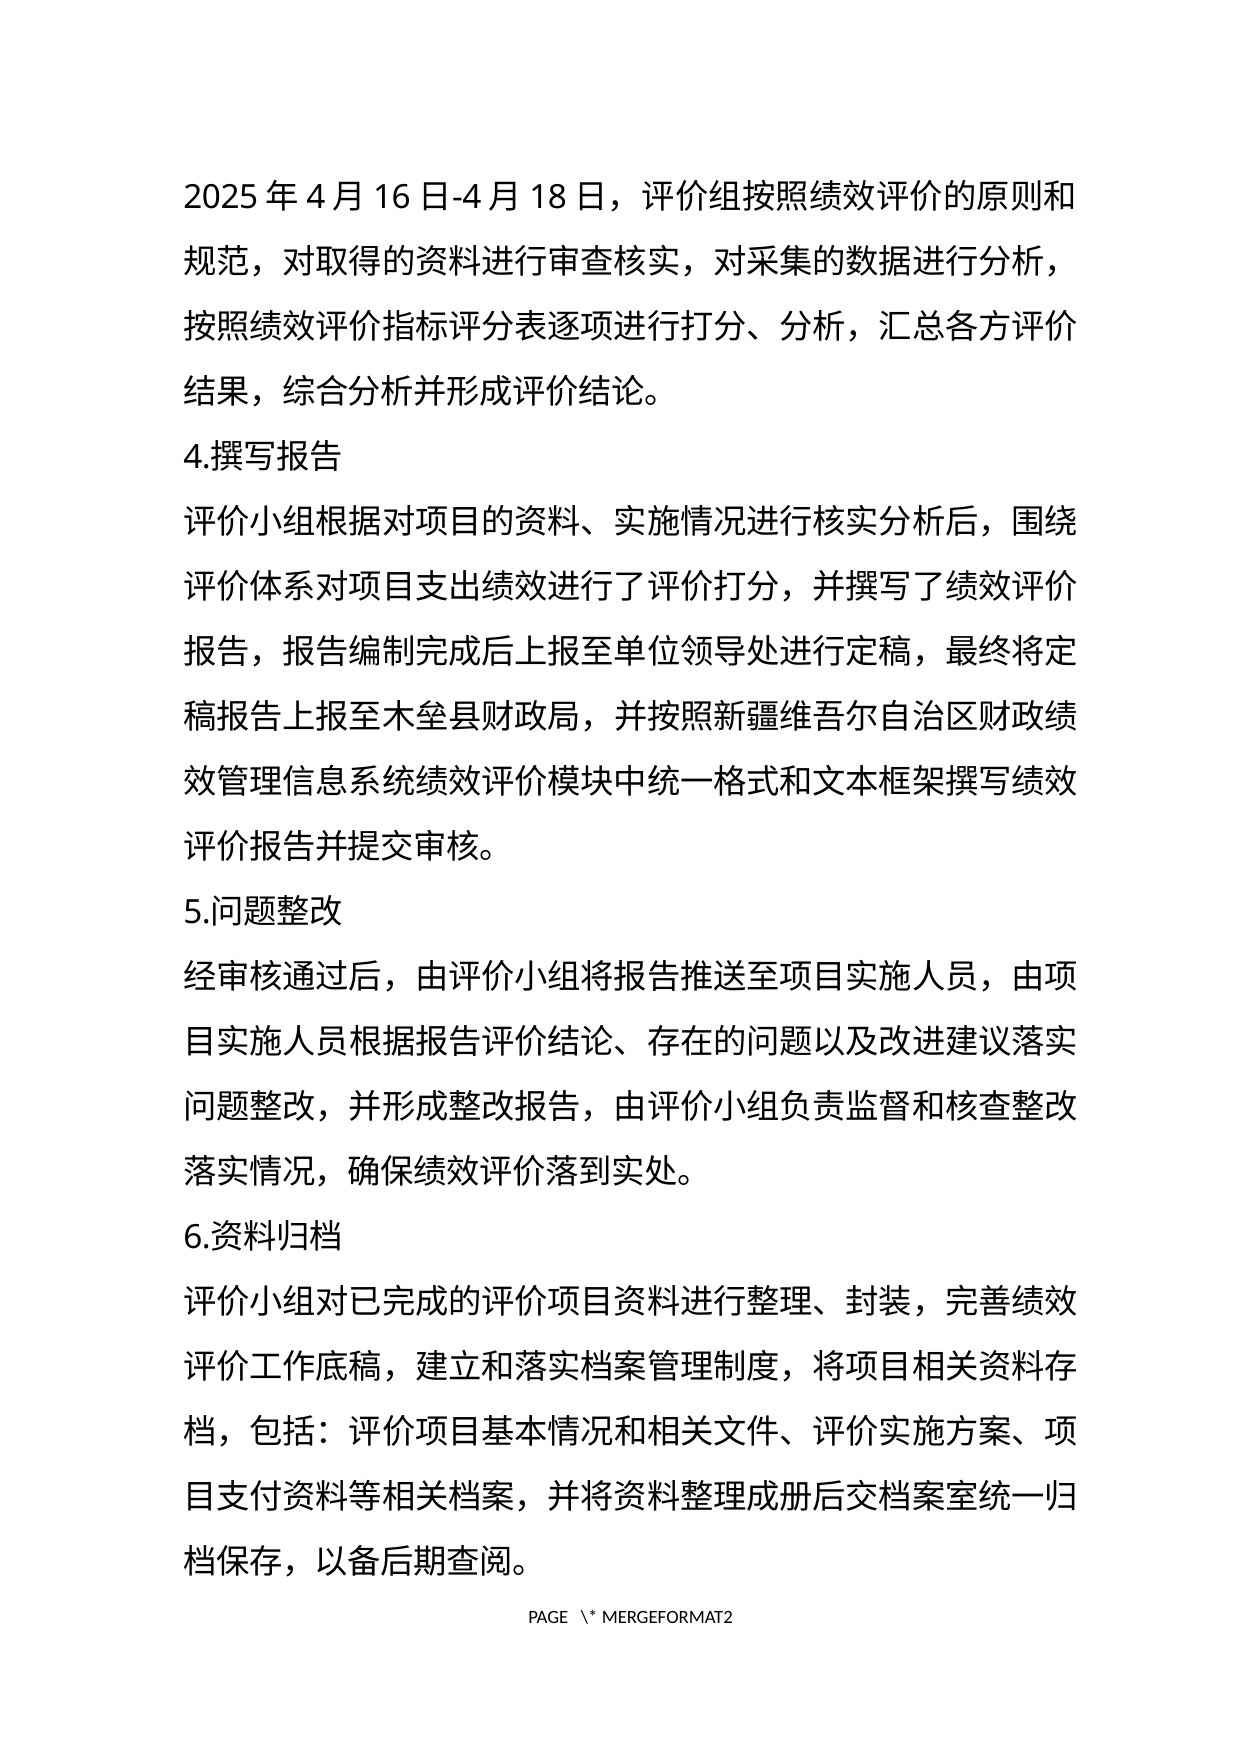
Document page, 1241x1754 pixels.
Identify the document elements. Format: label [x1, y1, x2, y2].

text [183, 162, 1078, 1592]
